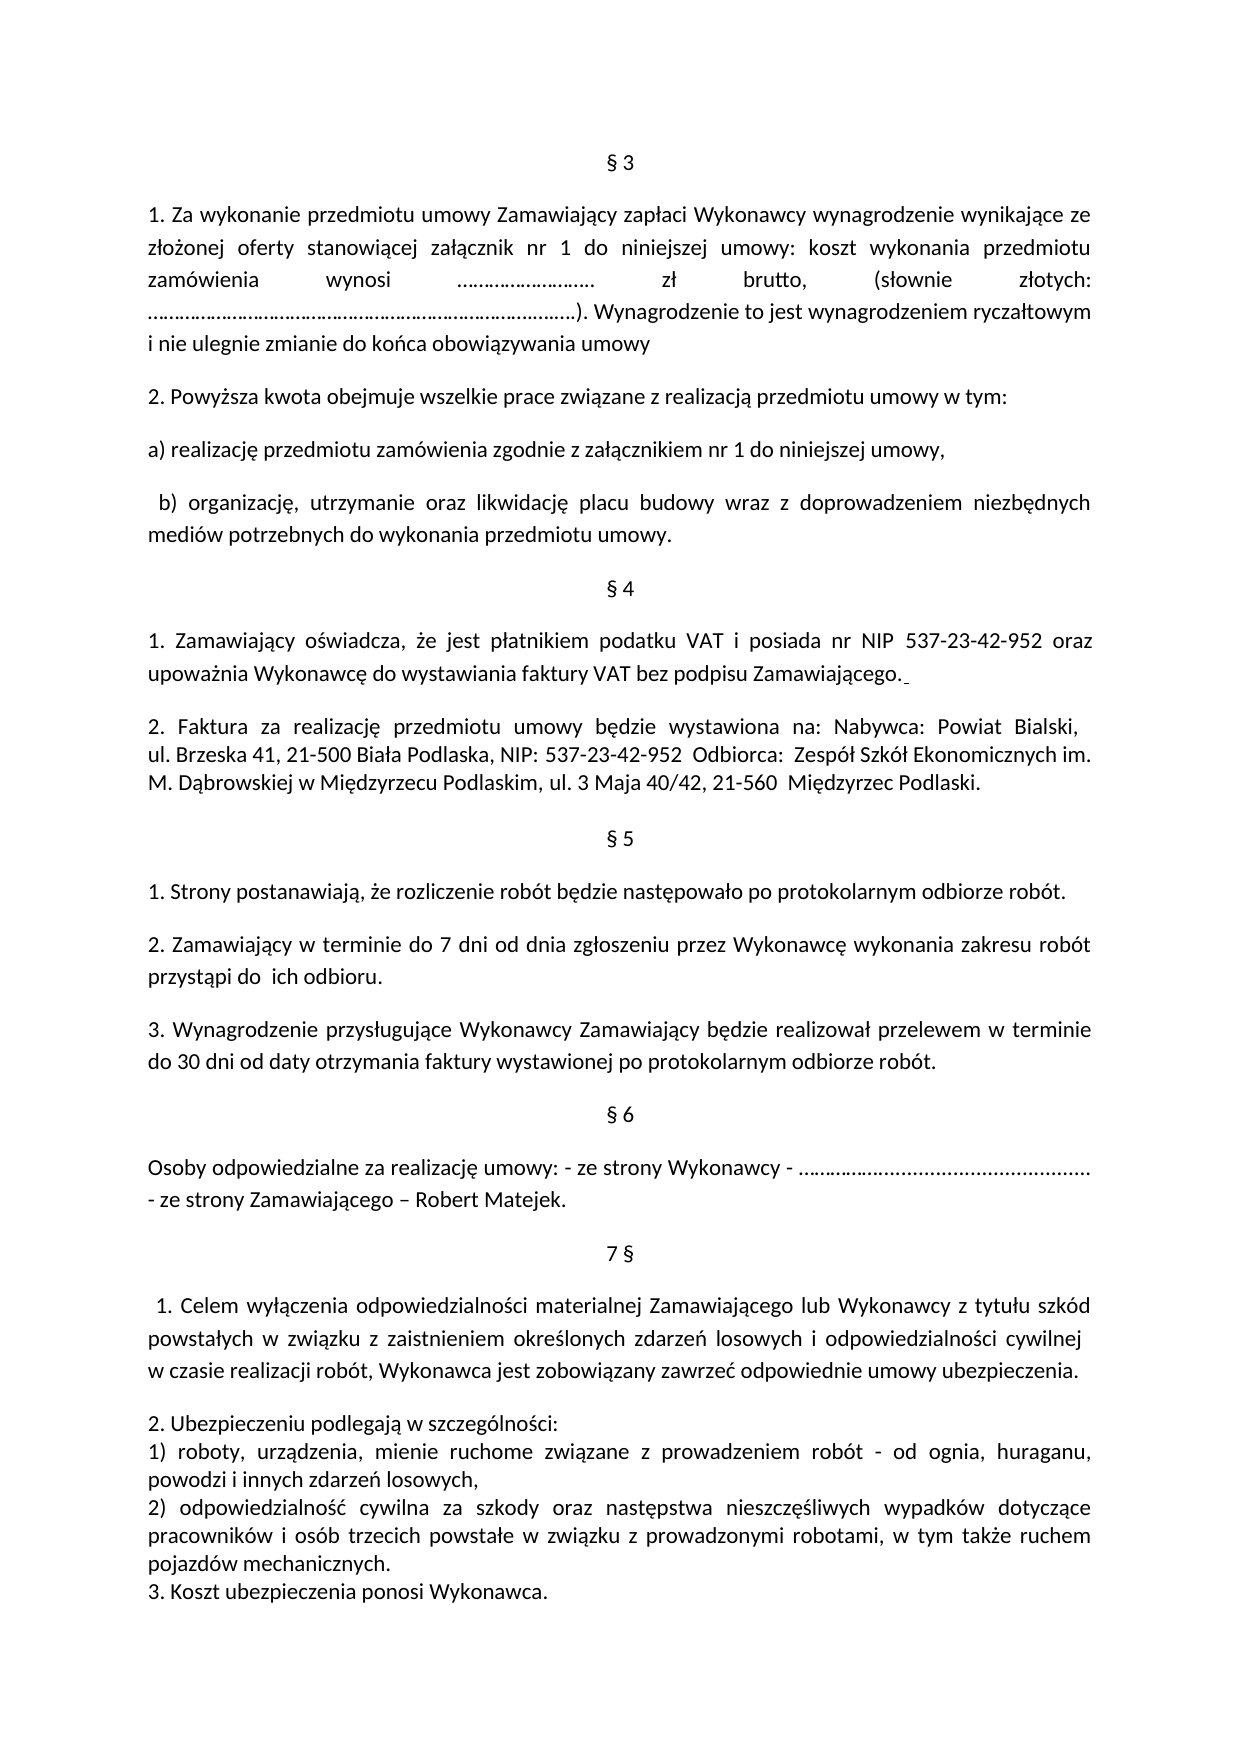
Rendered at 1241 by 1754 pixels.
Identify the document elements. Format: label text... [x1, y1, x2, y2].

text 3. Koszt ubezpieczenia ponosi Wykonawca. [148, 1577, 1093, 1605]
text Osoby odpowiedzialne za realizację umowy: - ze strony Wykonawcy - ……………..................................... - ze strony Zamawiającego – Robert Matejek. [148, 1153, 1093, 1214]
text 2. Zamawiający w terminie do 7 dni od dnia zgłoszeniu przez Wykonawcę wykonania zakresu robót przystąpi do ich odbioru. [148, 930, 1093, 990]
text 1) roboty, urządzenia, mienie ruchome związane z prowadzeniem robót - od ognia, huraganu, powodzi i innych zdarzeń losowych, [148, 1437, 1093, 1493]
text § 5 [148, 824, 1093, 852]
text b) organizację, utrzymanie oraz likwidację placu budowy wraz z doprowadzeniem niezbędnych mediów potrzebnych do wykonania przedmiotu umowy. [148, 488, 1093, 549]
text 1. Za wykonanie przedmiotu umowy Zamawiający zapłaci Wykonawcy wynagrodzenie wynikające ze złożonej oferty stanowiącej załącznik nr 1 do niniejszej umowy: koszt wykonania przedmiotu zamówienia wynosi …………………….. zł brutto, (słownie złotych: ……………………………………………………………….….….). Wynagrodzenie to jest wynagrodzeniem ryczałtowym i nie ulegnie zmianie do końca obowiązywania umowy [148, 201, 1093, 357]
text 1. Strony postanawiają, że rozliczenie robót będzie następowało po protokolarnym odbiorze robót. [148, 877, 1093, 905]
text 7 § [148, 1239, 1093, 1267]
text 1. Zamawiający oświadcza, że jest płatnikiem podatku VAT i posiada nr NIP 537-23-42-952 oraz upoważnia Wykonawcę do wystawiania faktury VAT bez podpisu Zamawiającego. [148, 627, 1093, 687]
text 2. Powyższa kwota obejmuje wszelkie prace związane z realizacją przedmiotu umowy w tym: [148, 382, 1093, 410]
text 2. Faktura za realizację przedmiotu umowy będzie wystawiona na: Nabywca: Powiat Bialski, ul. Brzeska 41, 21-500 Biała Podlaska, NIP: 537-23-42-952 Odbiorca: Zespół Szkół Ekonomicznych im. M. Dąbrowskiej w Międzyrzecu Podlaskim, ul. 3 Maja 40/42, 21-560 Międzyrzec Podlaski. [148, 712, 1093, 796]
text 3. Wynagrodzenie przysługujące Wykonawcy Zamawiający będzie realizował przelewem w terminie do 30 dni od daty otrzymania faktury wystawionej po protokolarnym odbiorze robót. [148, 1015, 1093, 1075]
text § 6 [148, 1100, 1093, 1128]
text 2. Ubezpieczeniu podlegają w szczególności: [148, 1409, 1093, 1437]
text § 4 [148, 574, 1093, 602]
text 1. Celem wyłączenia odpowiedzialności materialnej Zamawiającego lub Wykonawcy z tytułu szkód powstałych w związku z zaistnieniem określonych zdarzeń losowych i odpowiedzialności cywilnej w czasie realizacji robót, Wykonawca jest zobowiązany zawrzeć odpowiednie umowy ubezpieczenia. [148, 1292, 1093, 1384]
text 2) odpowiedzialność cywilna za szkody oraz następstwa nieszczęśliwych wypadków dotyczące pracowników i osób trzecich powstałe w związku z prowadzonymi robotami, w tym także ruchem pojazdów mechanicznych. [148, 1493, 1093, 1577]
text § 3 [148, 148, 1093, 176]
text a) realizację przedmiotu zamówienia zgodnie z załącznikiem nr 1 do niniejszej umowy, [148, 435, 1093, 463]
